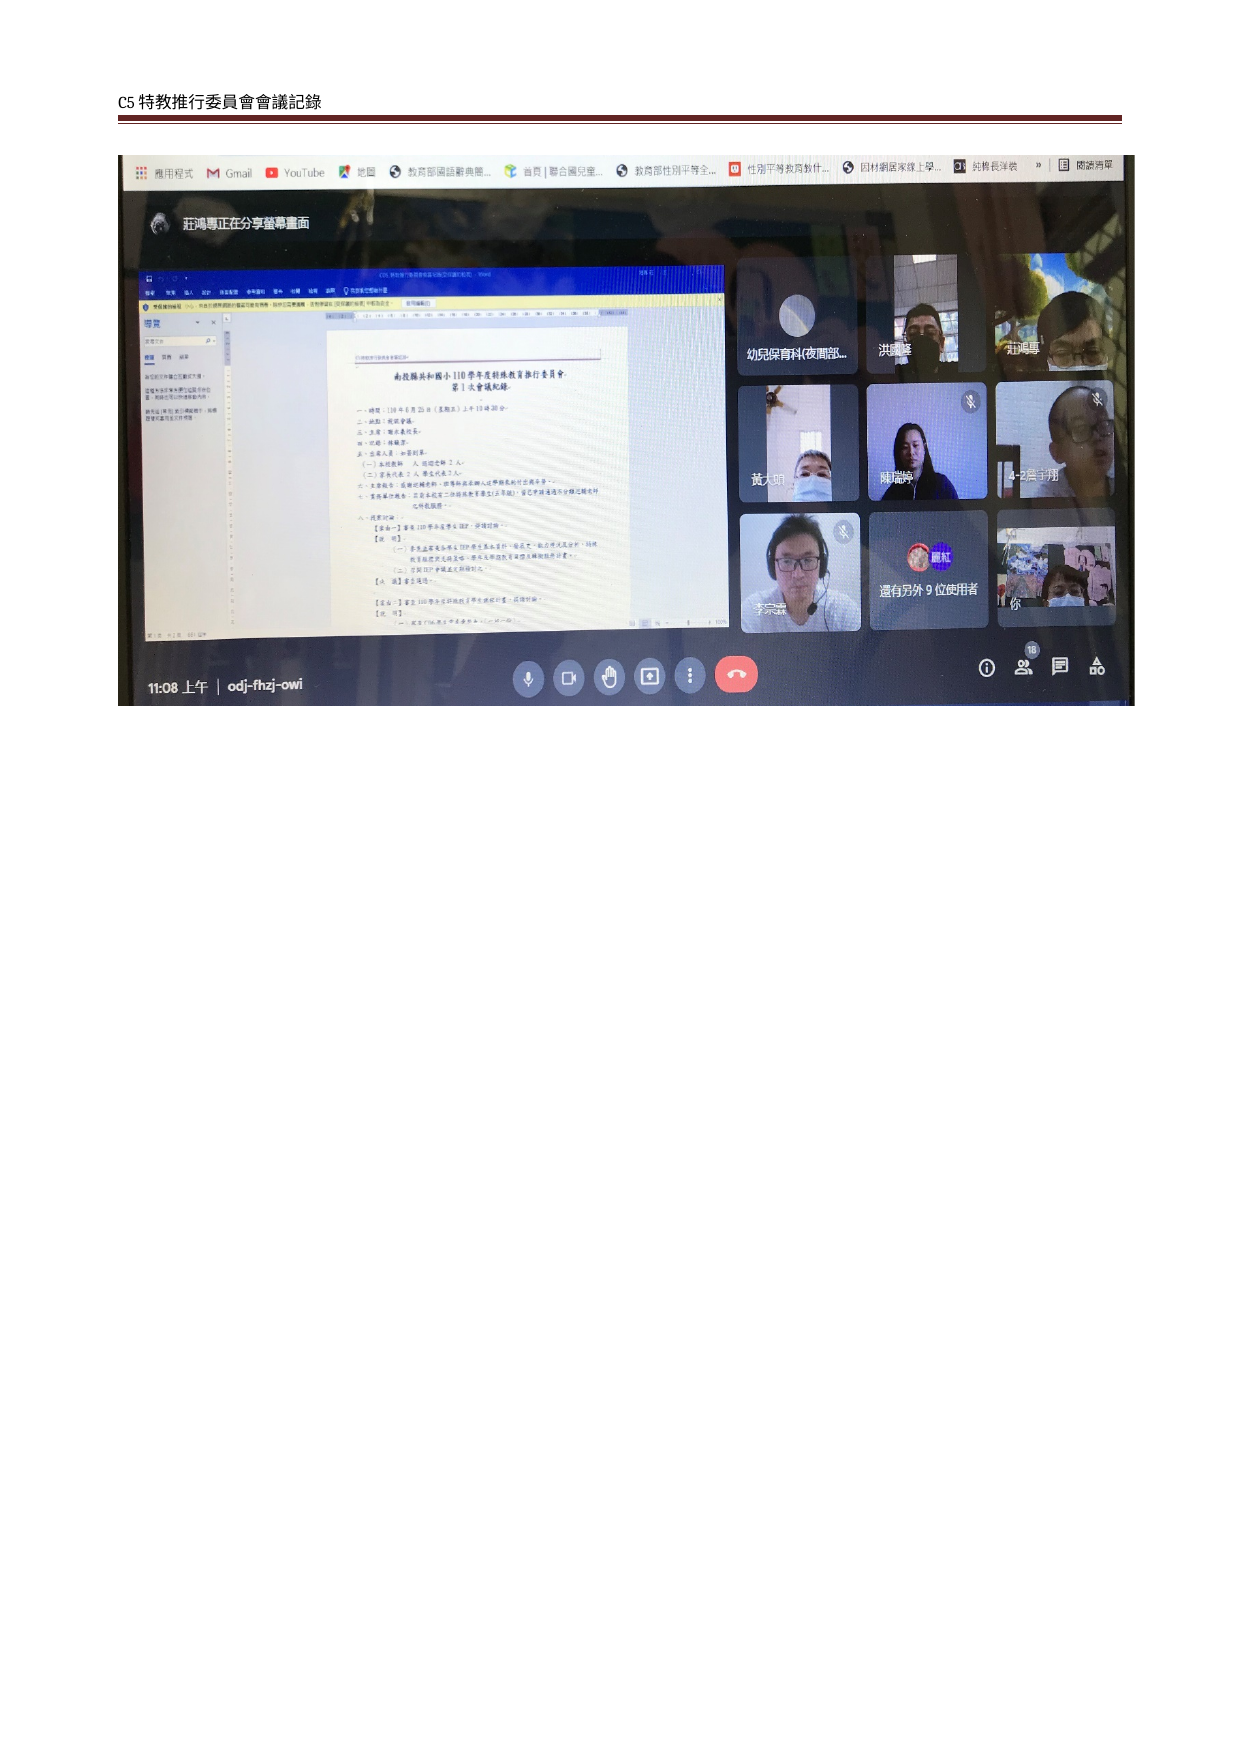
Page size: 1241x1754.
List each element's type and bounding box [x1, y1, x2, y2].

picture [118, 155, 1135, 706]
